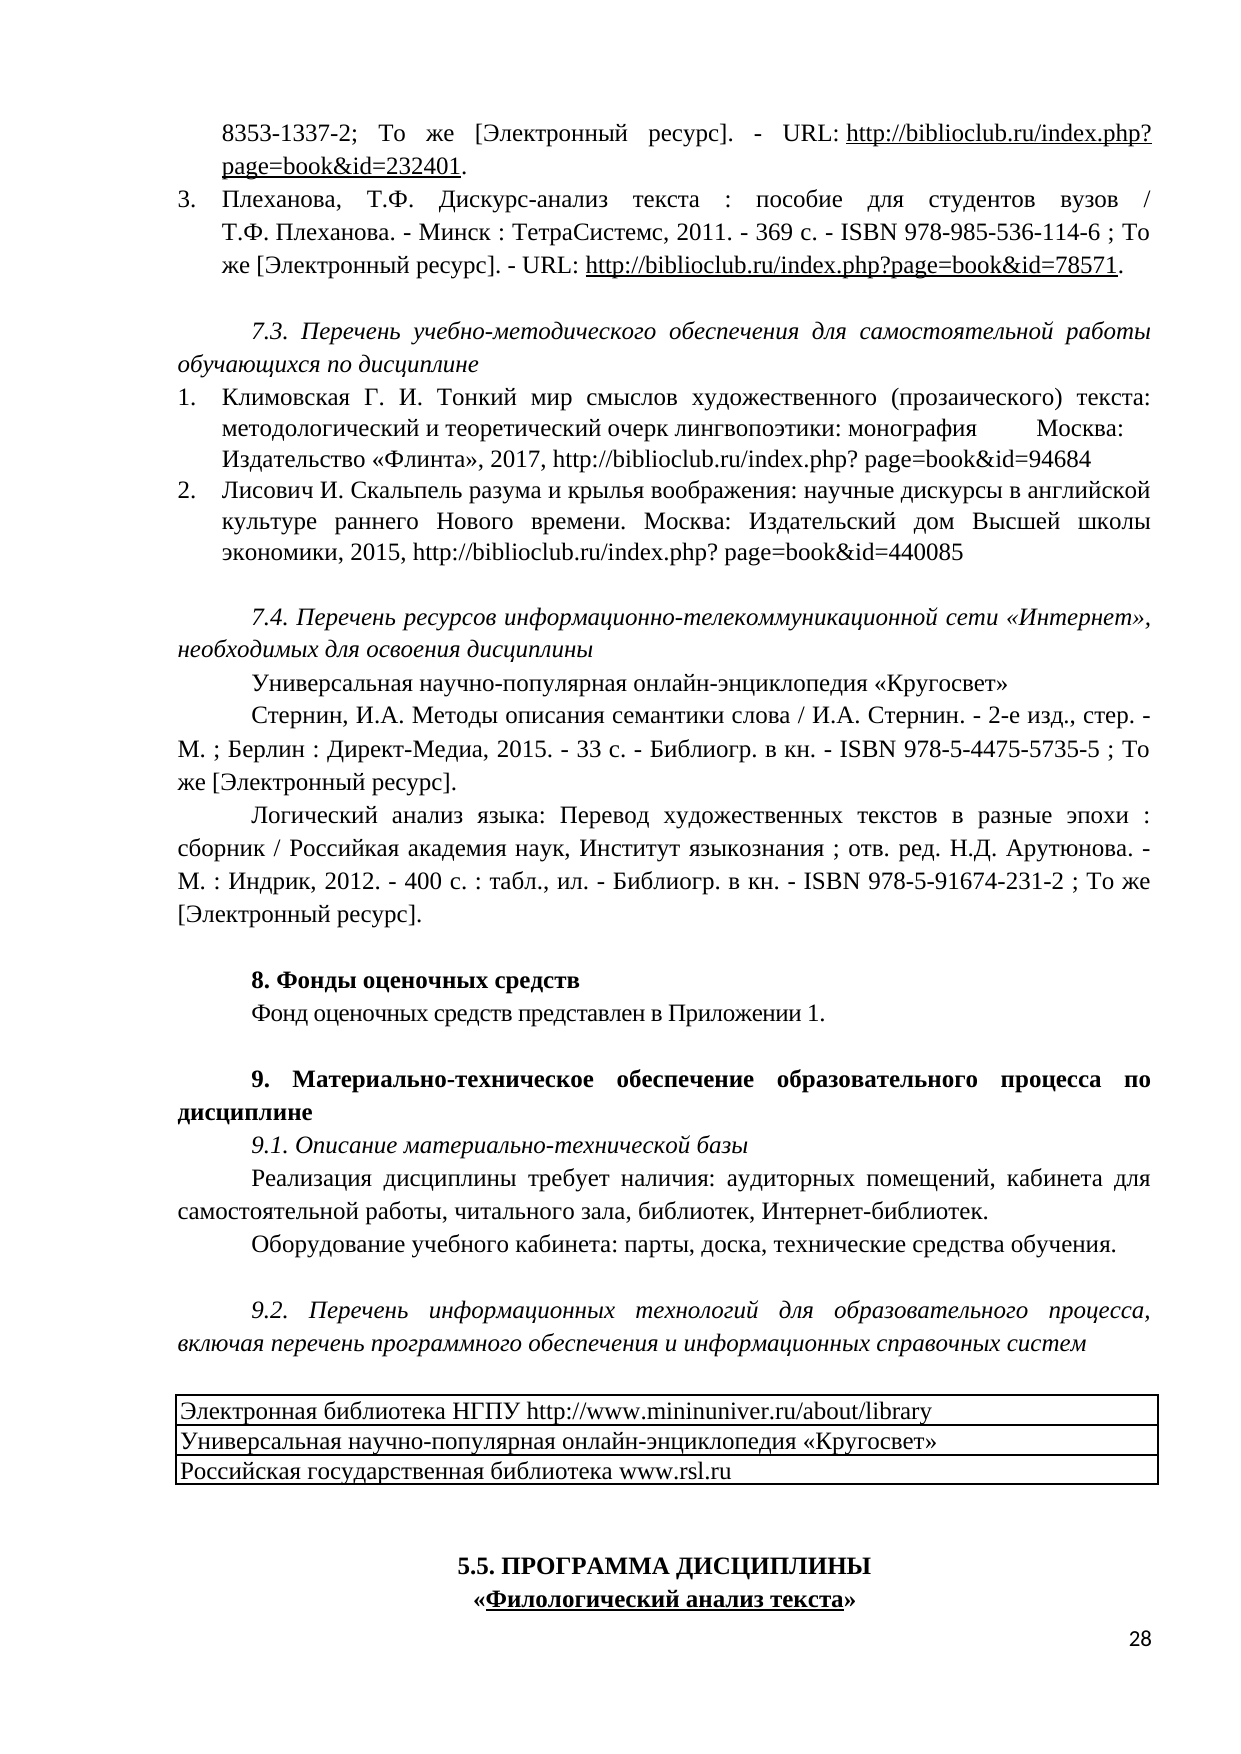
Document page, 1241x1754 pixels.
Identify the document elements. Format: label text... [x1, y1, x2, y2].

list Плеханова, Т.Ф. Дискурс-анализ текста : пособие для студентов вузов / Т.Ф. Плеханова. - Минск : ТетраСистемс, 2011. - 369 с. - ISBN 978-985-536-114-6 ; То же [Электронный ресурс]. - URL: http://biblioclub.ru/index.php?page=book&id=78571. [177, 184, 1152, 279]
text 5.5. ПРОГРАММА ДИСЦИПЛИНЫ [177, 1551, 1152, 1580]
text Реализация дисциплины требует наличия: аудиторных помещений, кабинета для самостоятельной работы, читального зала, библиотек, Интернет-библиотек. [177, 1163, 1152, 1225]
table_header Электронная библиотека НГПУ http://www.mininuniver.ru/about/library [177, 1396, 1157, 1424]
text Стернин, И.А. Методы описания семантики слова / И.А. Стернин. - 2-е изд., стер. - М. ; Берлин : Директ-Медиа, 2015. - 33 с. - Библиогр. в кн. - ISBN 978-5-4475-5735-5 ; То же [Электронный ресурс]. [177, 701, 1152, 795]
text 7.3. Перечень учебно-методического обеспечения для самостоятельной работы обучающихся по дисциплине [177, 316, 1152, 378]
text Универсальная научно-популярная онлайн-энциклопедия «Кругосвет» [177, 668, 1152, 696]
text «Филологический анализ текста» [177, 1584, 1152, 1613]
table_cell Универсальная научно-популярная онлайн-энциклопедия «Кругосвет» http://www.krugosvet.ru/node/41681 [177, 1426, 1157, 1454]
text Логический анализ языка: Перевод художественных текстов в разные эпохи : сборник / Российкая академия наук, Институт языкознания ; отв. ред. Н.Д. Арутюнова. - М. : Индрик, 2012. - 400 с. : табл., ил. - Библиогр. в кн. - ISBN 978-5-91674-231-2 ; То же [Электронный ресурс]. [177, 800, 1152, 927]
text 8. Фонды оценочных средств [177, 965, 1152, 993]
text 9.2. Перечень информационных технологий для образовательного процесса, включая перечень программного обеспечения и информационных справочных систем [177, 1295, 1152, 1357]
table_cell Российская государственная библиотека www.rsl.ru [177, 1456, 1157, 1483]
text Фонд оценочных средств представлен в Приложении 1. [177, 998, 1152, 1027]
text 9.1. Описание материально-технической базы [177, 1130, 1152, 1159]
list Климовская Г. И. Тонкий мир смыслов художественного (прозаического) текста: методологический и теоретический очерк лингвопоэтики: монография Москва: Издательство «Флинта», 2017, http://biblioclub.ru/index.php? page=book&id=94684 [177, 382, 1152, 473]
text 9. Материально-техническое обеспечение образовательного процесса по дисциплине [177, 1064, 1152, 1126]
text Оборудование учебного кабинета: парты, доска, технические средства обучения. [177, 1229, 1152, 1258]
list Лисович И. Скальпель разума и крылья воображения: научные дискурсы в английской культуре раннего Нового времени. Москва: Издательский дом Высшей школы экономики, 2015, http://biblioclub.ru/index.php? page=book&id=440085 [177, 475, 1152, 566]
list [177, 118, 1152, 180]
text 7.4. Перечень ресурсов информационно-телекоммуникационной сети «Интернет», необходимых для освоения дисциплины [177, 602, 1152, 663]
